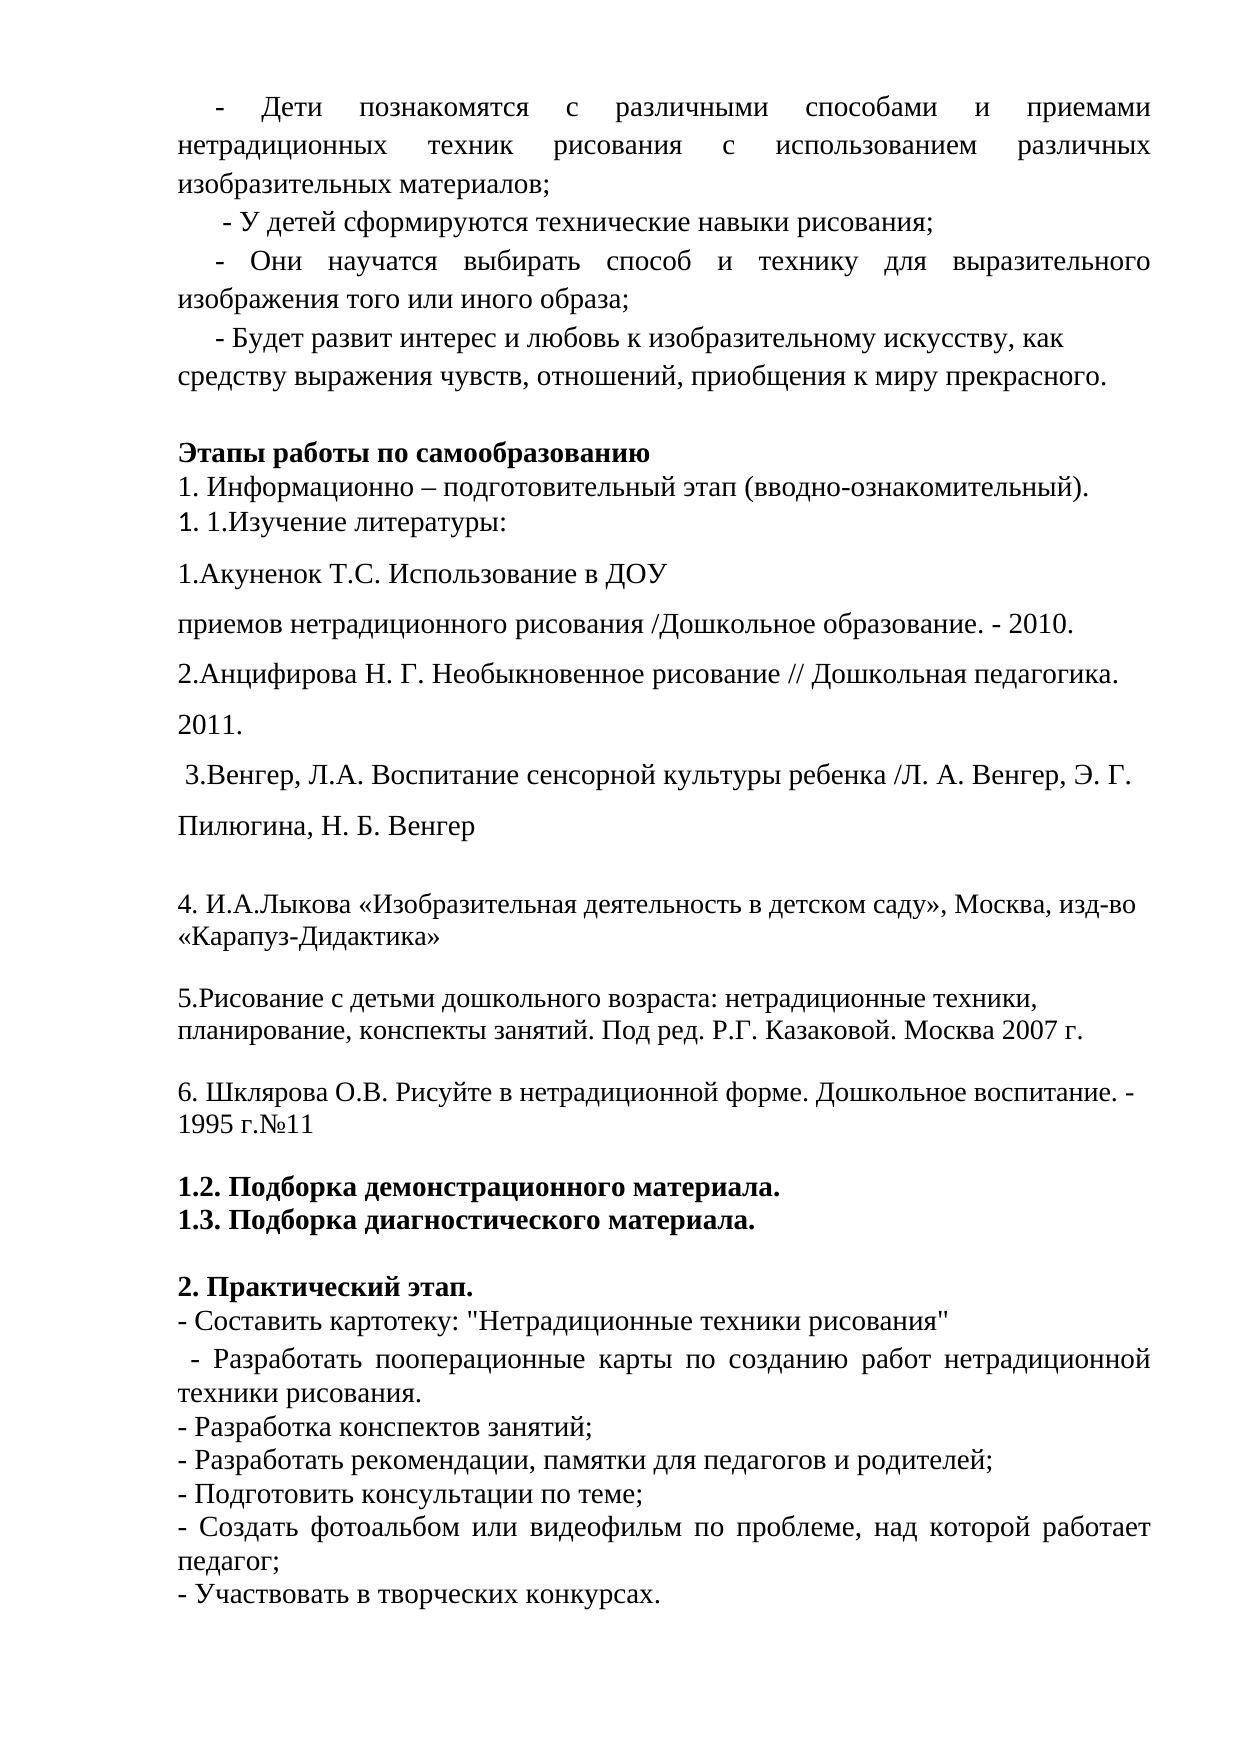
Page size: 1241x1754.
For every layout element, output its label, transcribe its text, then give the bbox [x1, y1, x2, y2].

text - Разработка конспектов занятий; [177, 1409, 1152, 1442]
text - Разработать пооперационные карты по созданию работ нетрадиционной техники рисования. [177, 1342, 1152, 1409]
text 1.2. Подборка демонстрационного материала. [177, 1169, 1152, 1202]
text - Создать фотоальбом или видеофильм по проблеме, над которой работает педагог; [177, 1509, 1152, 1576]
text - Участвовать в творческих конкурсах. [177, 1576, 1152, 1610]
text - У детей сформируются технические навыки рисования; [177, 204, 1152, 238]
text 5.Рисование с детьми дошкольного возраста: нетрадиционные техники, планирование, конспекты занятий. Под ред. Р.Г. Казаковой. Москва 2007 г. [177, 981, 1152, 1046]
text 1. Информационно – подготовительный этап (вводно-ознакомительный). [177, 469, 1152, 503]
text - Дети познакомятся с различными способами и приемами нетрадиционных техник рисования с использованием различных изобразительных материалов; [177, 89, 1152, 199]
text 1.3. Подборка диагностического материала. [177, 1202, 1152, 1236]
text - Подготовить консультации по теме; [177, 1476, 1152, 1509]
text - Будет развит интерес и любовь к изобразительному искусству, как средству выражения чувств, отношений, приобщения к миру прекрасного. [177, 320, 1152, 392]
text 2. Практический этап. [177, 1269, 1152, 1303]
text - Разработать рекомендации, памятки для педагогов и родителей; [177, 1442, 1152, 1476]
text 1. 1.Изучение литературы: [177, 503, 1152, 538]
subtitle - Составить картотеку: "Нетрадиционные техники рисования" [177, 1303, 1152, 1337]
text 3.Венгер, Л.А. Воспитание сенсорной культуры ребенка /Л. А. Венгер, Э. Г. Пилюгина, Н. Б. Венгер [177, 757, 1152, 841]
text Этапы работы по самообразованию [177, 436, 1152, 469]
text 2.Анцифирова Н. Г. Необыкновенное рисование // Дошкольная педагогика. 2011. [177, 657, 1152, 741]
text 1.Акуненок Т.С. Использование в ДОУ приемов нетрадиционного рисования /Дошкольное образование. - 2010. [177, 556, 1152, 640]
text - Они научатся выбирать способ и технику для выразительного изображения того или иного образа; [177, 243, 1152, 315]
text 6. Шклярова О.В. Рисуйте в нетрадиционной форме. Дошкольное воспитание. -1995 г.№11 [177, 1075, 1152, 1140]
text 4. И.А.Лыкова «Изобразительная деятельность в детском саду», Москва, изд-во «Карапуз-Дидактика» [177, 887, 1152, 952]
